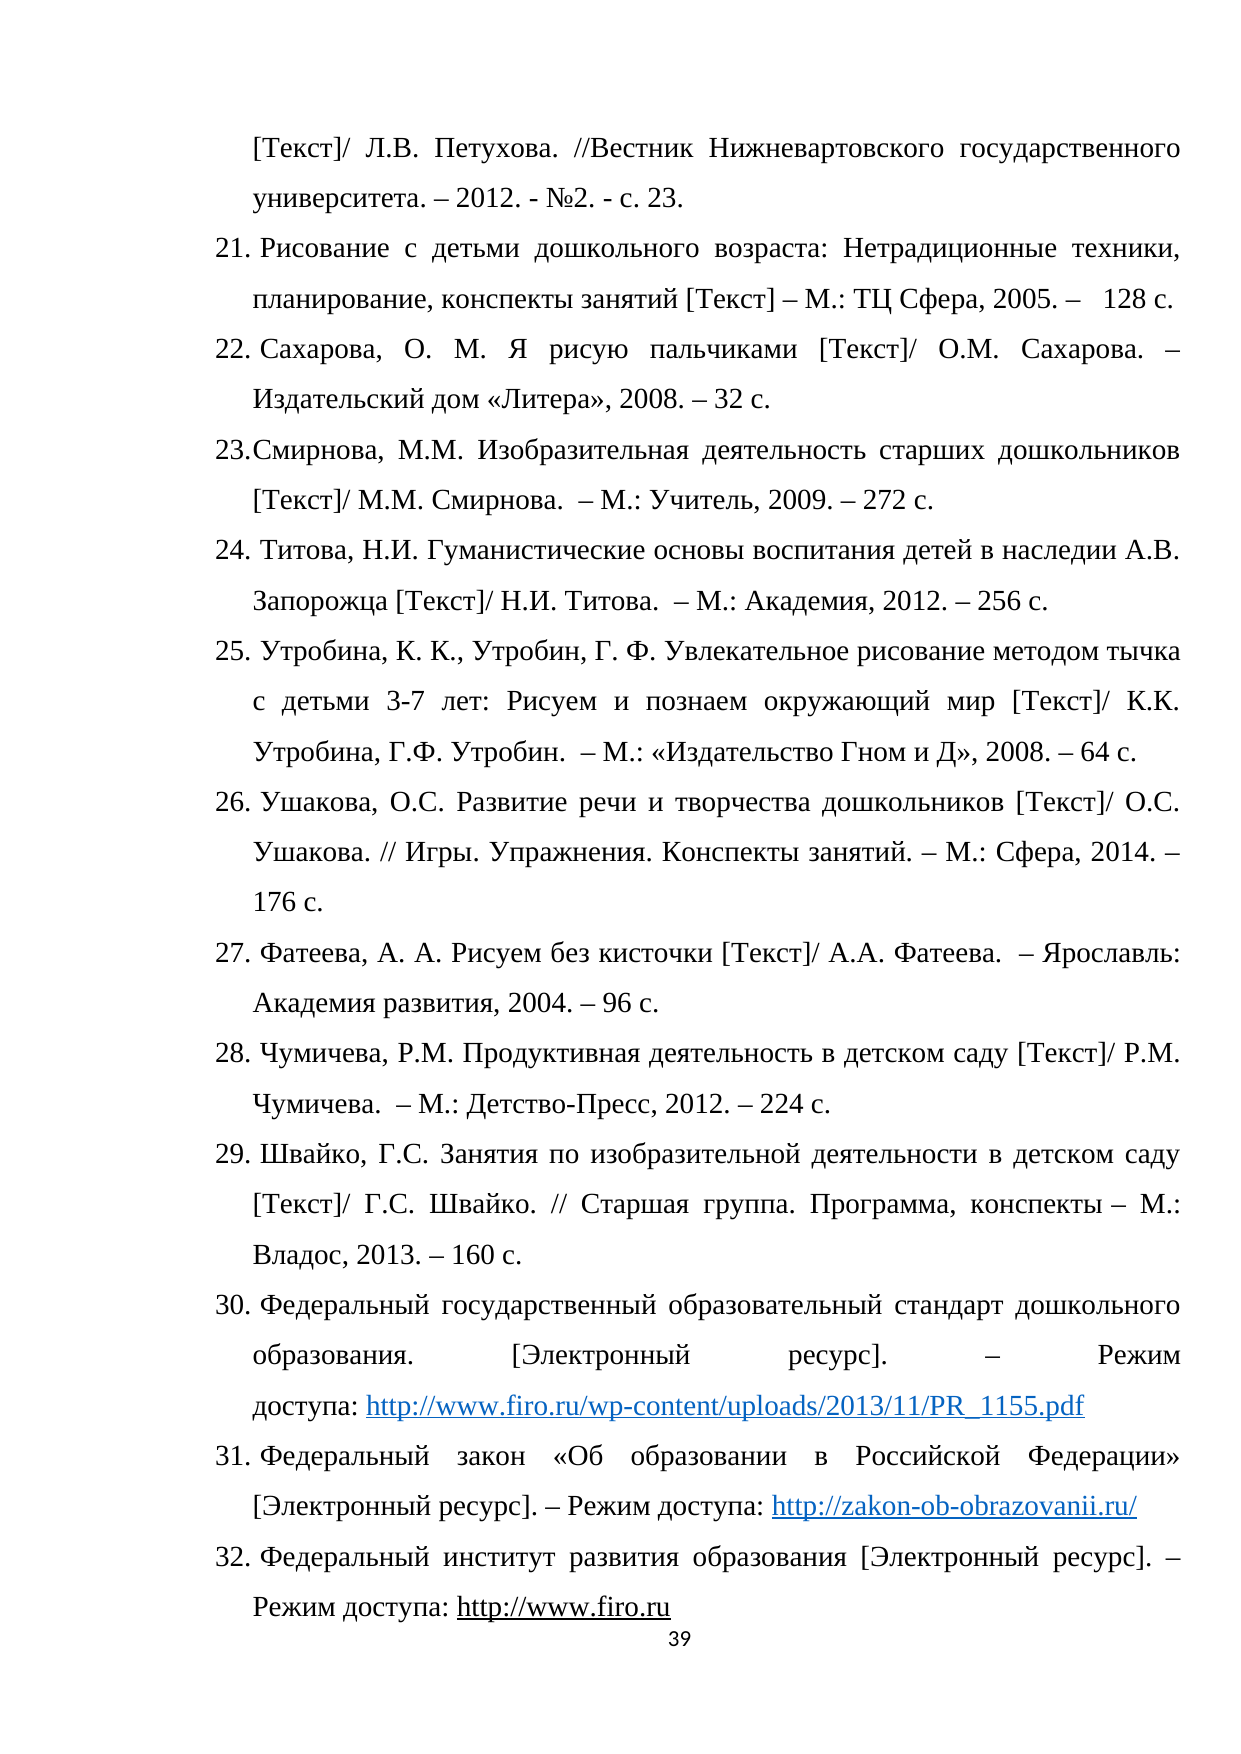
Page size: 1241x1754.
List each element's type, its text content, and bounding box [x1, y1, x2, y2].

list Швайко, Г.С. Занятия по изобразительной деятельности в детском саду [Текст]/ Г.С. Швайко. // Старшая группа. Программа, конспекты – М.: Владос, 2013. – 160 с. [215, 1136, 1181, 1270]
list Смирнова, М.М. Изобразительная деятельность старших дошкольников [Текст]/ М.М. Смирнова. – М.: Учитель, 2009. – 272 с. [215, 432, 1181, 516]
list Рисование с детьми дошкольного возраста: Нетрадиционные техники, планирование, конспекты занятий [Текст] – М.: ТЦ Сфера, 2005. – 128 с. [215, 231, 1181, 314]
list Ушакова, О.С. Развитие речи и творчества дошкольников [Текст]/ О.С. Ушакова. // Игры. Упражнения. Конспекты занятий. – М.: Сфера, 2014. – 176 с. [215, 784, 1181, 918]
list Сахарова, О. М. Я рисую пальчиками [Текст]/ О.М. Сахарова. – Издательский дом «Литера», 2008. – 32 с. [215, 331, 1181, 415]
list Федеральный государственный образовательный стандарт дошкольного образования. [Электронный ресурс]. – Режим доступа: http://www.firo.ru/wp-content/uploads/2013/11/PR_1155.pdf [215, 1287, 1181, 1421]
list Федеральный закон «Об образовании в Российской Федерации» [Электронный ресурс]. – Режим доступа: http://zakon-ob-obrazovanii.ru/ [215, 1438, 1181, 1522]
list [215, 130, 1181, 214]
list Фатеева, А. А. Рисуем без кисточки [Текст]/ А.А. Фатеева. – Ярославль: Академия развития, 2004. – 96 с. [215, 935, 1181, 1019]
list Утробина, К. К., Утробин, Г. Ф. Увлекательное рисование методом тычка с детьми 3-7 лет: Рисуем и познаем окружающий мир [Текст]/ К.К. Утробина, Г.Ф. Утробин. – М.: «Издательство Гном и Д», 2008. – 64 с. [215, 633, 1181, 767]
list Федеральный институт развития образования [Электронный ресурс]. – Режим доступа: http://www.firo.ru [215, 1539, 1181, 1622]
list Чумичева, Р.М. Продуктивная деятельность в детском саду [Текст]/ Р.М. Чумичева. – М.: Детство-Пресс, 2012. – 224 с. [215, 1036, 1181, 1119]
list Титова, Н.И. Гуманистические основы воспитания детей в наследии А.В. Запорожца [Текст]/ Н.И. Титова. – М.: Академия, 2012. – 256 с. [215, 532, 1181, 616]
